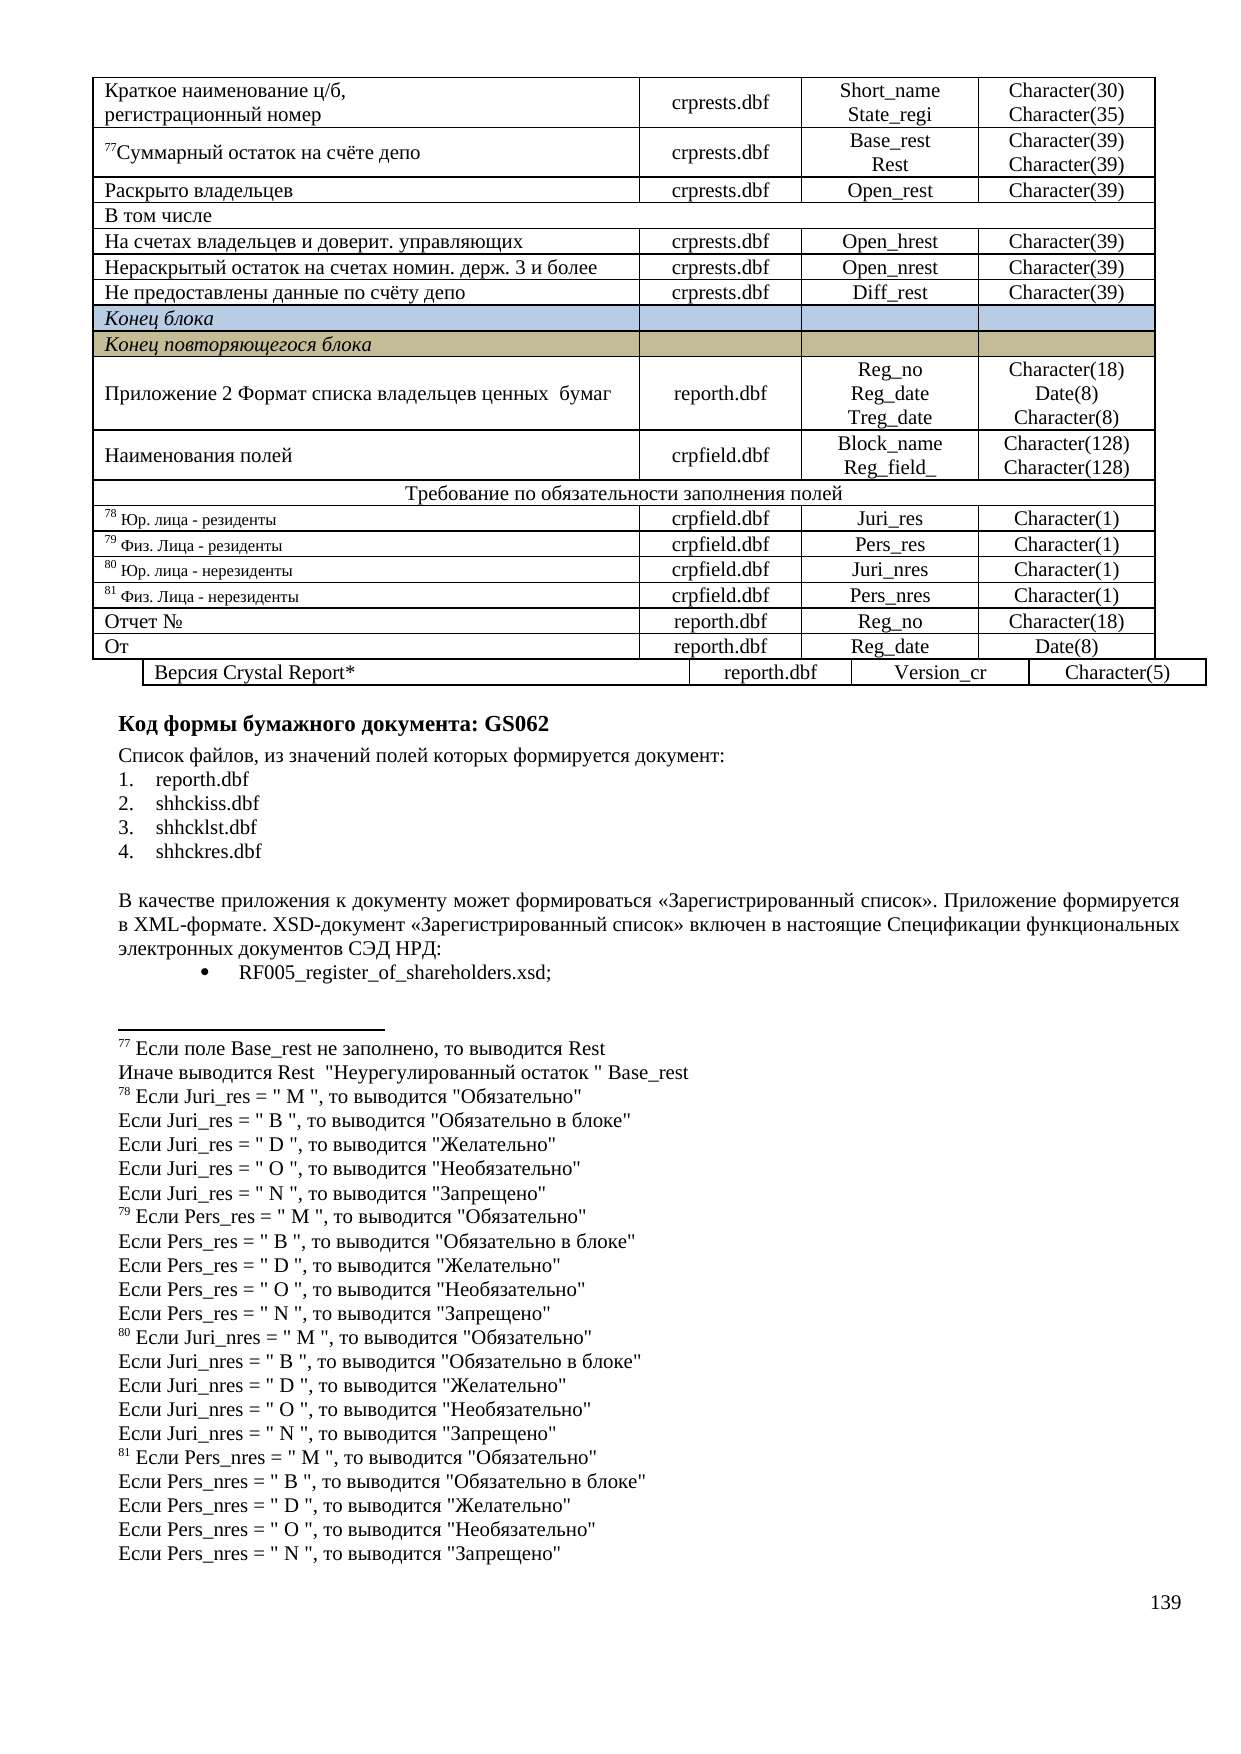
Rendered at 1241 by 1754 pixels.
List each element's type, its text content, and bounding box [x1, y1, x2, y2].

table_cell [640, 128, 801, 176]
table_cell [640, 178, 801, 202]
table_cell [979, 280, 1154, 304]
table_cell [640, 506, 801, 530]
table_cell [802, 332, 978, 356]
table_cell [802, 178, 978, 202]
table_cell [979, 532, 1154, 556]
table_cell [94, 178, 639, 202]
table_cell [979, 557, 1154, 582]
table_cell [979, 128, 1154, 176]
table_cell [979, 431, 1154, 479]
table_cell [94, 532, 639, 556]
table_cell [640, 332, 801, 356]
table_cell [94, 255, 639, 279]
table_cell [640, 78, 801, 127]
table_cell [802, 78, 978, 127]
subtitle Код формы бумажного документа: GS062 [118, 711, 1181, 737]
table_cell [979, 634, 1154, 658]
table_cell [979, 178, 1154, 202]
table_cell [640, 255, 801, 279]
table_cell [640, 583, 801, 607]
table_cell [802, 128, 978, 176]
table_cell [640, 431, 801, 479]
list shhckres.dbf [118, 839, 1181, 863]
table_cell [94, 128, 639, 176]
text В качестве приложения к документу может формироваться «Зарегистрированный список». Приложение формируется в XML-формате. XSD-документ «Зарегистрированный список» включен в настоящие Спецификации функциональных электронных документов СЭД НРД: [118, 887, 1181, 960]
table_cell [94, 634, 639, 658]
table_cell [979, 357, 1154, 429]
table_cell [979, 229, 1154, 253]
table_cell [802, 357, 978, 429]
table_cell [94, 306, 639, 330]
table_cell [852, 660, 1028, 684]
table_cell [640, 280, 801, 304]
list shhcklst.dbf [118, 815, 1181, 839]
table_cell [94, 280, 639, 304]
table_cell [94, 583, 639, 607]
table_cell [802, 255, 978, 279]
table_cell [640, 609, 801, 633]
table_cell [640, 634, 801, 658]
text RF005_register_of_shareholders.xsd; [201, 960, 1181, 984]
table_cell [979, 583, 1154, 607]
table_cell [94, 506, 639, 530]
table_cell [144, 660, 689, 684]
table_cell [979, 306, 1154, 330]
list reporth.dbf [118, 767, 1181, 791]
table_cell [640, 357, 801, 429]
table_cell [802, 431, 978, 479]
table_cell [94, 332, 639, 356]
text Список файлов, из значений полей которых формируется документ: [118, 743, 1181, 767]
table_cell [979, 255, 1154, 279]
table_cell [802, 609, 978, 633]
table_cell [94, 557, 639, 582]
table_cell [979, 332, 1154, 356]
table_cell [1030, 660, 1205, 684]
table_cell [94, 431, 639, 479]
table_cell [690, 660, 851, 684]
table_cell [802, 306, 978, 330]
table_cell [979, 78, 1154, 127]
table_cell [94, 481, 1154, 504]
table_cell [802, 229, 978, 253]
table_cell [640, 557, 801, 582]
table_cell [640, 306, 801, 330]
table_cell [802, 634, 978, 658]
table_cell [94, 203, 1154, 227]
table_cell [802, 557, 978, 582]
list shhckiss.dbf [118, 791, 1181, 815]
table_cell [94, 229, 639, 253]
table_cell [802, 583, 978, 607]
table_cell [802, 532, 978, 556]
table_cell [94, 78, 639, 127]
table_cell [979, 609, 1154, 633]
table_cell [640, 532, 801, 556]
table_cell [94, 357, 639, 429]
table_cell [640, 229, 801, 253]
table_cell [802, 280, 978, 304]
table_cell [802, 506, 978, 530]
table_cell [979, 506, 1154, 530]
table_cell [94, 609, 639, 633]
